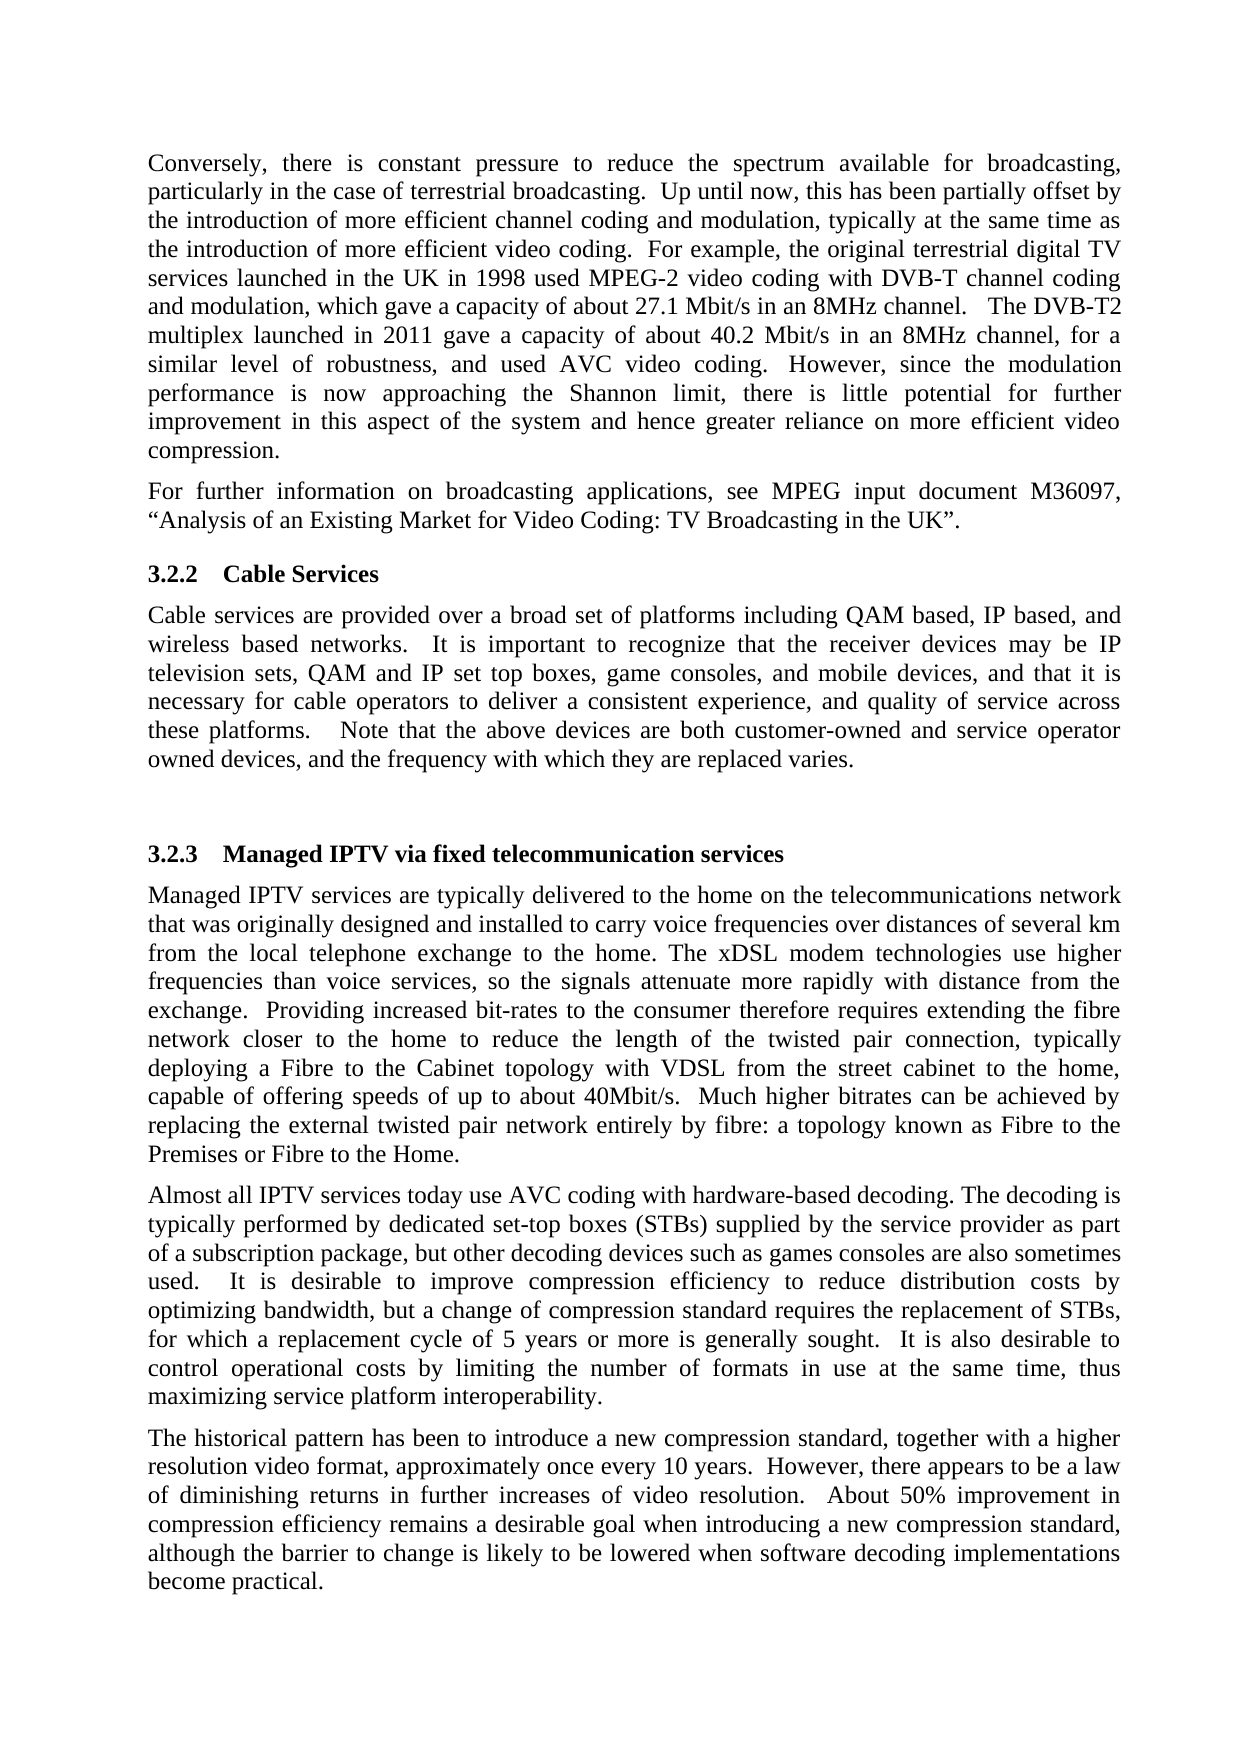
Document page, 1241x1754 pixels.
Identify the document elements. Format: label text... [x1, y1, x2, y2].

text Cable services are provided over a broad set of platforms including QAM based, IP based, and wireless based networks. It is important to recognize that the receiver devices may be IP television sets, QAM and IP set top boxes, game consoles, and mobile devices, and that it is necessary for cable operators to deliver a consistent experience, and quality of service across these platforms. Note that the above devices are both customer-owned and service operator owned devices, and the frequency with which they are replaced varies. [148, 600, 1122, 773]
text The historical pattern has been to introduce a new compression standard, together with a higher resolution video format, approximately once every 10 years. However, there appears to be a law of diminishing returns in further increases of video resolution. About 50% improvement in compression efficiency remains a desirable goal when introducing a new compression standard, although the barrier to change is likely to be lowered when software decoding implementations become practical. [148, 1423, 1122, 1595]
list Managed IPTV via fixed telecommunication services [148, 839, 1122, 868]
text Conversely, there is constant pressure to reduce the spectrum available for broadcasting, particularly in the case of terrestrial broadcasting. Up until now, this has been partially offset by the introduction of more efficient channel coding and modulation, typically at the same time as the introduction of more efficient video coding. For example, the original terrestrial digital TV services launched in the UK in 1998 used MPEG-2 video coding with DVB-T channel coding and modulation, which gave a capacity of about 27.1 Mbit/s in an 8MHz channel. The DVB-T2 multiplex launched in 2011 gave a capacity of about 40.2 Mbit/s in an 8MHz channel, for a similar level of robustness, and used AVC video coding. However, since the modulation performance is now approaching the Shannon limit, there is little potential for further improvement in this aspect of the system and hence greater reliance on more efficient video compression. [148, 148, 1122, 464]
list Cable Services [148, 559, 1122, 588]
text Managed IPTV services are typically delivered to the home on the telecommunications network that was originally designed and installed to carry voice frequencies over distances of several km from the local telephone exchange to the home. The xDSL modem technologies use higher frequencies than voice services, so the signals attenuate more rapidly with distance from the exchange. Providing increased bit-rates to the consumer therefore requires extending the fibre network closer to the home to reduce the length of the twisted pair connection, typically deploying a Fibre to the Cabinet topology with VDSL from the street cabinet to the home, capable of offering speeds of up to about 40Mbit/s. Much higher bitrates can be achieved by replacing the external twisted pair network entirely by fibre: a topology known as Fibre to the Premises or Fibre to the Home. [148, 880, 1122, 1168]
text For further information on broadcasting applications, see MPEG input document M36097, “Analysis of an Existing Market for Video Coding: TV Broadcasting in the UK”. [148, 476, 1122, 534]
text Almost all IPTV services today use AVC coding with hardware-based decoding. The decoding is typically performed by dedicated set-top boxes (STBs) supplied by the service provider as part of a subscription package, but other decoding devices such as games consoles are also sometimes used. It is desirable to improve compression efficiency to reduce distribution costs by optimizing bandwidth, but a change of compression standard requires the replacement of STBs, for which a replacement cycle of 5 years or more is generally sought. It is also desirable to control operational costs by limiting the number of formats in use at the same time, thus maximizing service platform interoperability. [148, 1180, 1122, 1410]
